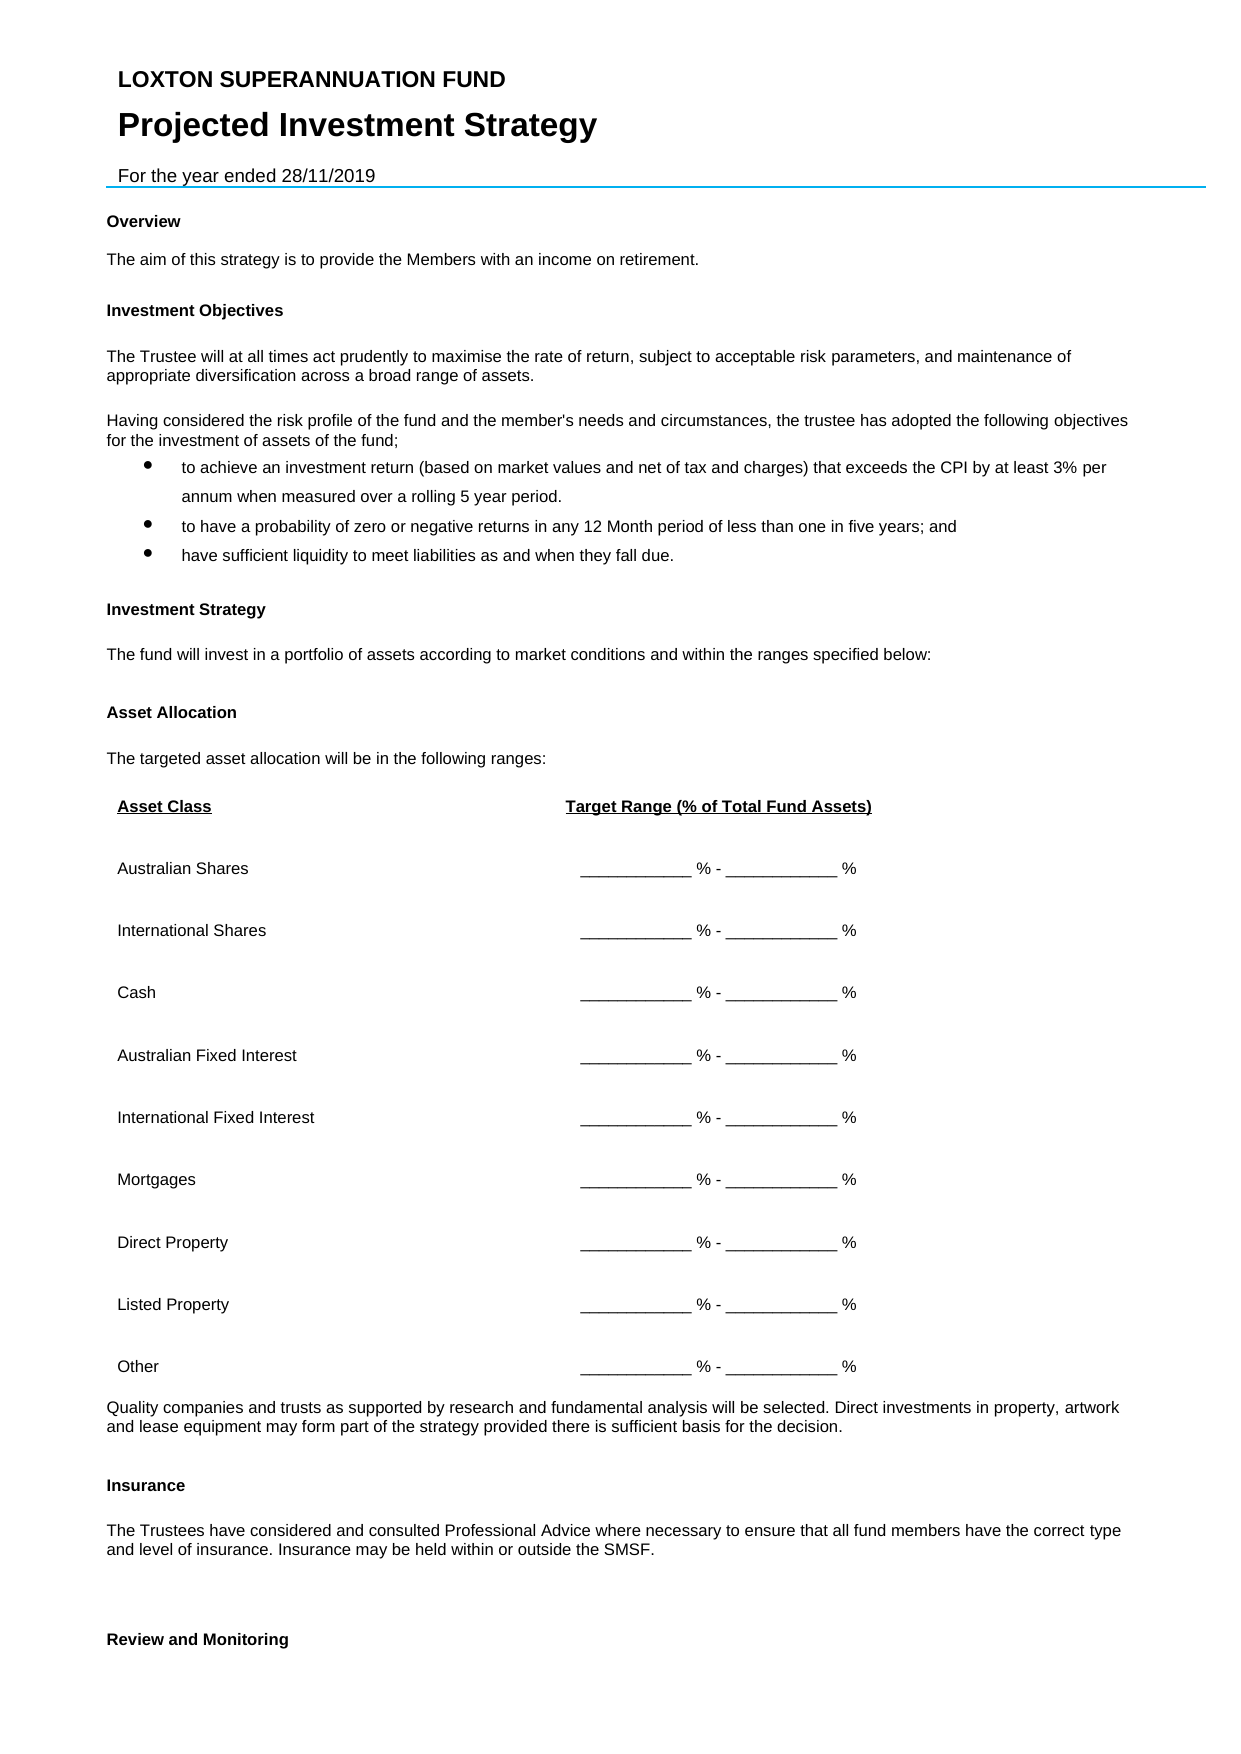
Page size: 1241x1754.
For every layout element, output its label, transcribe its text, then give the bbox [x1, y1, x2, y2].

table_cell Mortgages [106, 1130, 505, 1192]
table_cell International Fixed Interest [106, 1068, 505, 1130]
text Investment Objectives [106, 301, 1134, 320]
text Asset Allocation [106, 703, 1134, 722]
table_cell ____________ % - ____________ % [505, 881, 1007, 943]
table_cell Australian Fixed Interest [106, 1005, 505, 1067]
table_cell Australian Shares [106, 818, 505, 881]
text Review and Monitoring [106, 1630, 1134, 1649]
text The Trustee will at all times act prudently to maximise the rate of return, subject to acceptable risk parameters, and maintenance of appropriate diversification across a broad range of assets. [106, 346, 1134, 385]
table_cell ____________ % - ____________ % [505, 1192, 1007, 1254]
list to have a probability of zero or negative returns in any 12 Month period of less than one in five years; and [144, 509, 1134, 538]
table_cell ____________ % - ____________ % [505, 818, 1007, 881]
table_cell ____________ % - ____________ % [505, 1005, 1007, 1067]
table_cell ____________ % - ____________ % [505, 1317, 1007, 1379]
table_cell Listed Property [106, 1254, 505, 1317]
table_header Target Range (% of Total Fund Assets) [505, 787, 1007, 818]
text Having considered the risk profile of the fund and the member's needs and circumstances, the trustee has adopted the following objectives for the investment of assets of the fund; [106, 411, 1134, 449]
text The fund will invest in a portfolio of assets according to market conditions and within the ranges specified below: [106, 645, 1134, 664]
text Insurance [106, 1475, 1134, 1494]
list to achieve an investment return (based on market values and net of tax and charges) that exceeds the CPI by at least 3% per annum when measured over a rolling 5 year period. [144, 449, 1134, 509]
table_cell ____________ % - ____________ % [505, 1254, 1007, 1317]
table_header Asset Class [106, 787, 505, 818]
table_cell International Shares [106, 881, 505, 943]
table_cell Direct Property [106, 1192, 505, 1254]
table_cell Cash [106, 943, 505, 1005]
table_cell Other [106, 1317, 505, 1379]
text The Trustees have considered and consulted Professional Advice where necessary to ensure that all fund members have the correct type and level of insurance. Insurance may be held within or outside the SMSF. [106, 1521, 1134, 1559]
text The aim of this strategy is to provide the Members with an income on retirement. [106, 250, 1134, 269]
table_cell ____________ % - ____________ % [505, 1130, 1007, 1192]
text The targeted asset allocation will be in the following ranges: [106, 749, 1134, 768]
text Quality companies and trusts as supported by research and fundamental analysis will be selected. Direct investments in property, artwork and lease equipment may form part of the strategy provided there is sufficient basis for the decision. [106, 1398, 1134, 1436]
table_cell ____________ % - ____________ % [505, 1068, 1007, 1130]
text Overview [106, 212, 1134, 231]
table_cell ____________ % - ____________ % [505, 943, 1007, 1005]
text Investment Strategy [106, 599, 1134, 619]
list have sufficient liquidity to meet liabilities as and when they fall due. [144, 538, 1134, 568]
